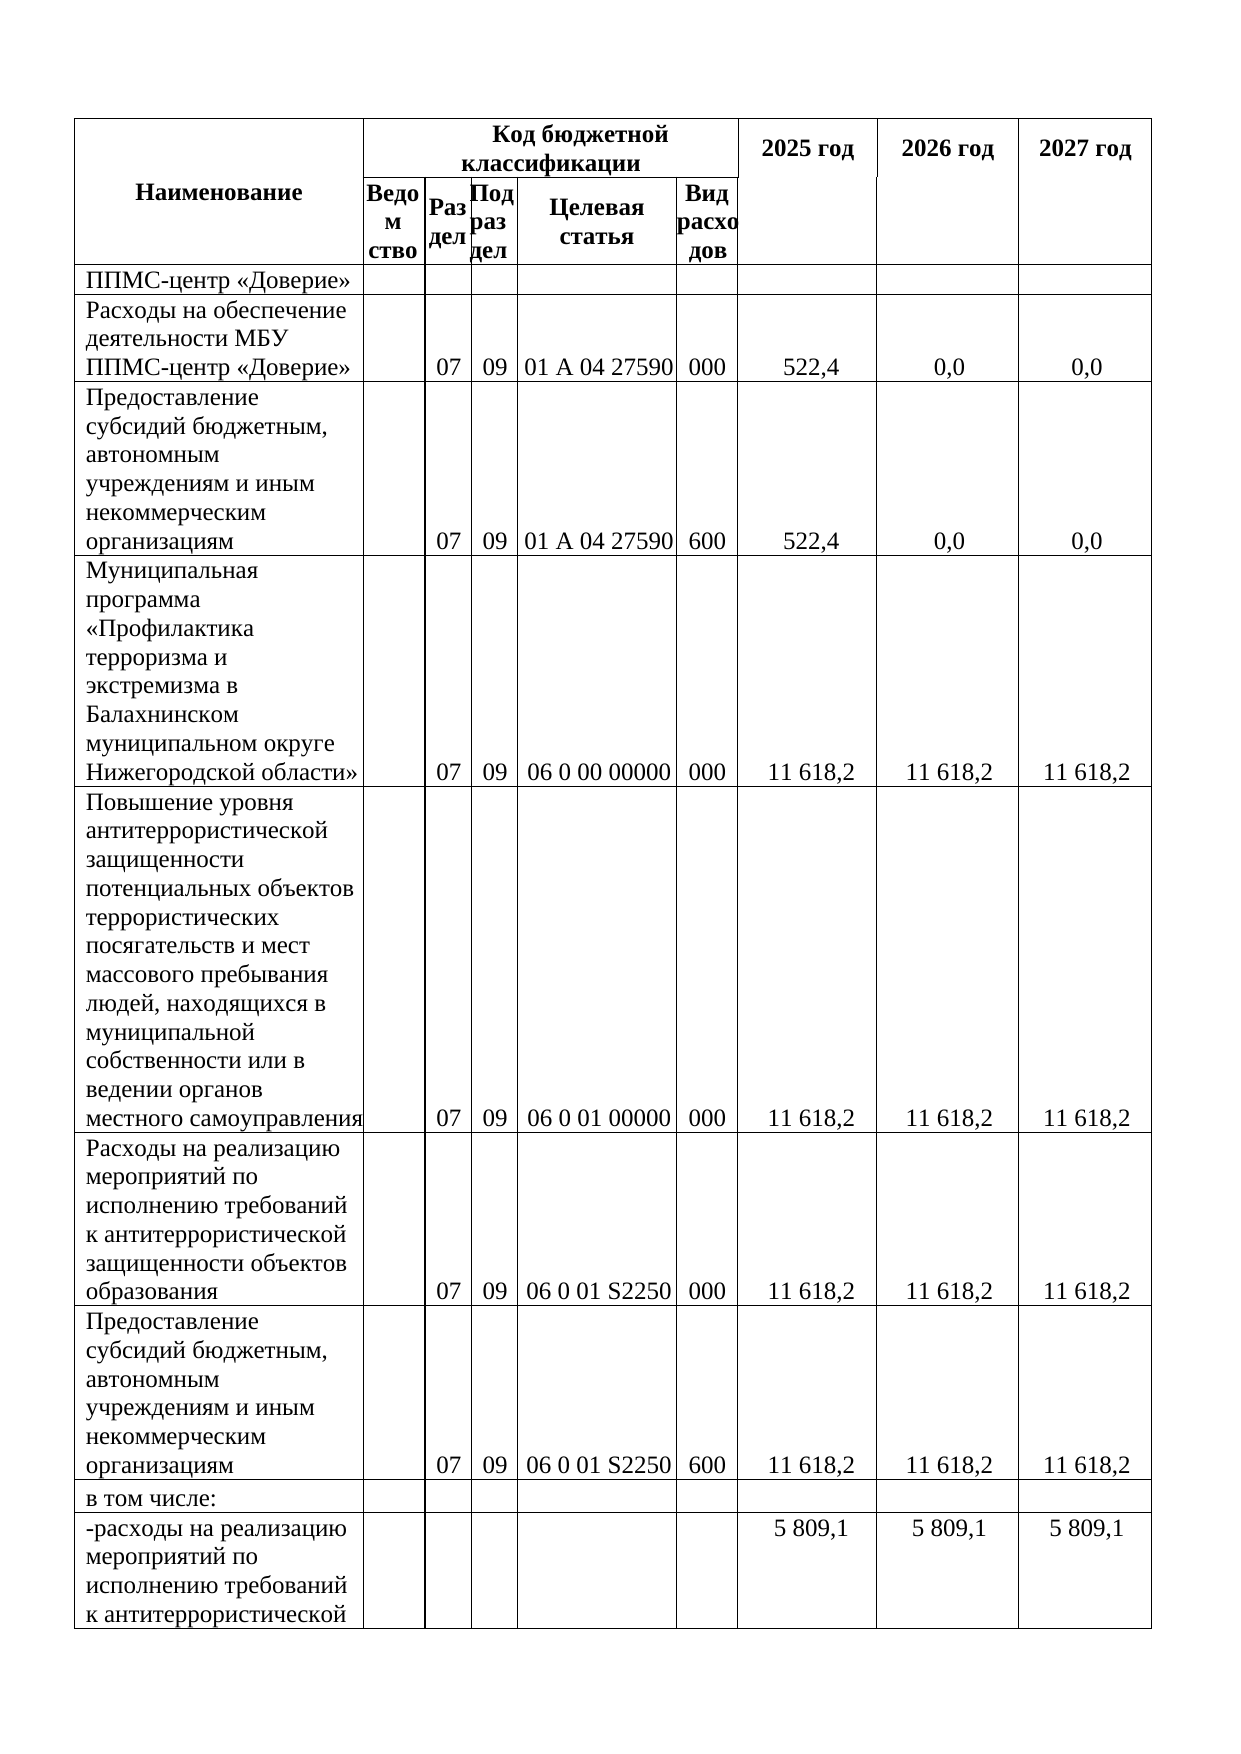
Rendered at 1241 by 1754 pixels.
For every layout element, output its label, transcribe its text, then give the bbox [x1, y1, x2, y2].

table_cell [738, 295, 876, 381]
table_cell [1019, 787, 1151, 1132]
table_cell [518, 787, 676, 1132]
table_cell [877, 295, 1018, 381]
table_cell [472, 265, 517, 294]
table_header 2027 год [1019, 119, 1151, 177]
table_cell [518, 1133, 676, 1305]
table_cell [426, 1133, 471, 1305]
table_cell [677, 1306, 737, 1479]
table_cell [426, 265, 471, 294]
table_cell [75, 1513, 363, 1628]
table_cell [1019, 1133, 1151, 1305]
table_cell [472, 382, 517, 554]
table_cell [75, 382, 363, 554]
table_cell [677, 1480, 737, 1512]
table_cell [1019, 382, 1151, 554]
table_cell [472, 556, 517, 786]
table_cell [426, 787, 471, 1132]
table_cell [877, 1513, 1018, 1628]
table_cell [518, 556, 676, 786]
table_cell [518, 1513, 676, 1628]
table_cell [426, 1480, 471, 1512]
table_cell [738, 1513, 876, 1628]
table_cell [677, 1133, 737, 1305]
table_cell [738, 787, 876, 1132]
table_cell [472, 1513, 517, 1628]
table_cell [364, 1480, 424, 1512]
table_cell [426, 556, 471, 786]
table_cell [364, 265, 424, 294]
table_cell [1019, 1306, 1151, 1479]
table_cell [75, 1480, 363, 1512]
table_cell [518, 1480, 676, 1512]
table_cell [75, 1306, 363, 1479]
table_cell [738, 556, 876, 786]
table_header 2025 год [739, 119, 877, 177]
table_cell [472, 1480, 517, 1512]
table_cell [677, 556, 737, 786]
table_header Код бюджетной классификации [364, 119, 738, 177]
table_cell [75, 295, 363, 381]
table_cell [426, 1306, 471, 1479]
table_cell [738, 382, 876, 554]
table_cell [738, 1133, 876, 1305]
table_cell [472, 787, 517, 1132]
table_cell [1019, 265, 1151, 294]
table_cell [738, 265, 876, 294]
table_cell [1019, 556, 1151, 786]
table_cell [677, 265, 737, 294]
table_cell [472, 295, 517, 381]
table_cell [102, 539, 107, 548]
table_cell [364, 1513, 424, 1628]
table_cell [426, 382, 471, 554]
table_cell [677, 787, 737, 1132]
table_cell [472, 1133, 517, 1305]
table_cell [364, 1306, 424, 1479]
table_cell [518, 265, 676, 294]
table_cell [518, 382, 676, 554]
table_cell Раз дел [426, 178, 471, 264]
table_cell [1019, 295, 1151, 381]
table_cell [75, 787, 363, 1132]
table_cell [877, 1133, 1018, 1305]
table_cell [1019, 177, 1151, 264]
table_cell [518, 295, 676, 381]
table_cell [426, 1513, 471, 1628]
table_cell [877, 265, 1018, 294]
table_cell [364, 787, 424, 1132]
table_cell [877, 177, 1018, 264]
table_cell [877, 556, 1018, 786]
table_cell Вид расходов [677, 178, 737, 264]
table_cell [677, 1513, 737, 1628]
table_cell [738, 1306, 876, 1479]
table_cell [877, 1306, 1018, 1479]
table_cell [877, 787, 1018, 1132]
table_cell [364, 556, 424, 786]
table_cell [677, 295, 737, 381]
table_header Наименование [75, 119, 363, 264]
table_cell Ведом ство [364, 178, 424, 264]
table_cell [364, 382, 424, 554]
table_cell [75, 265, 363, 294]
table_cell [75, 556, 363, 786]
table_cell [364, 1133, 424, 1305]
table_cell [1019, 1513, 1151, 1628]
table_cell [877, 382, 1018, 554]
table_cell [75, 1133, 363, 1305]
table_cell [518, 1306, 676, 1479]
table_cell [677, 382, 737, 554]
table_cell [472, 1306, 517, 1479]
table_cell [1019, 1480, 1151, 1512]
table_header 2026 год [878, 119, 1018, 177]
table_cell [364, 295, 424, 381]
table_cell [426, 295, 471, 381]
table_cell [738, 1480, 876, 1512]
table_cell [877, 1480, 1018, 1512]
table_cell Целевая статья [518, 178, 676, 264]
table_cell [738, 177, 876, 264]
table_cell Под раз дел [472, 178, 517, 264]
